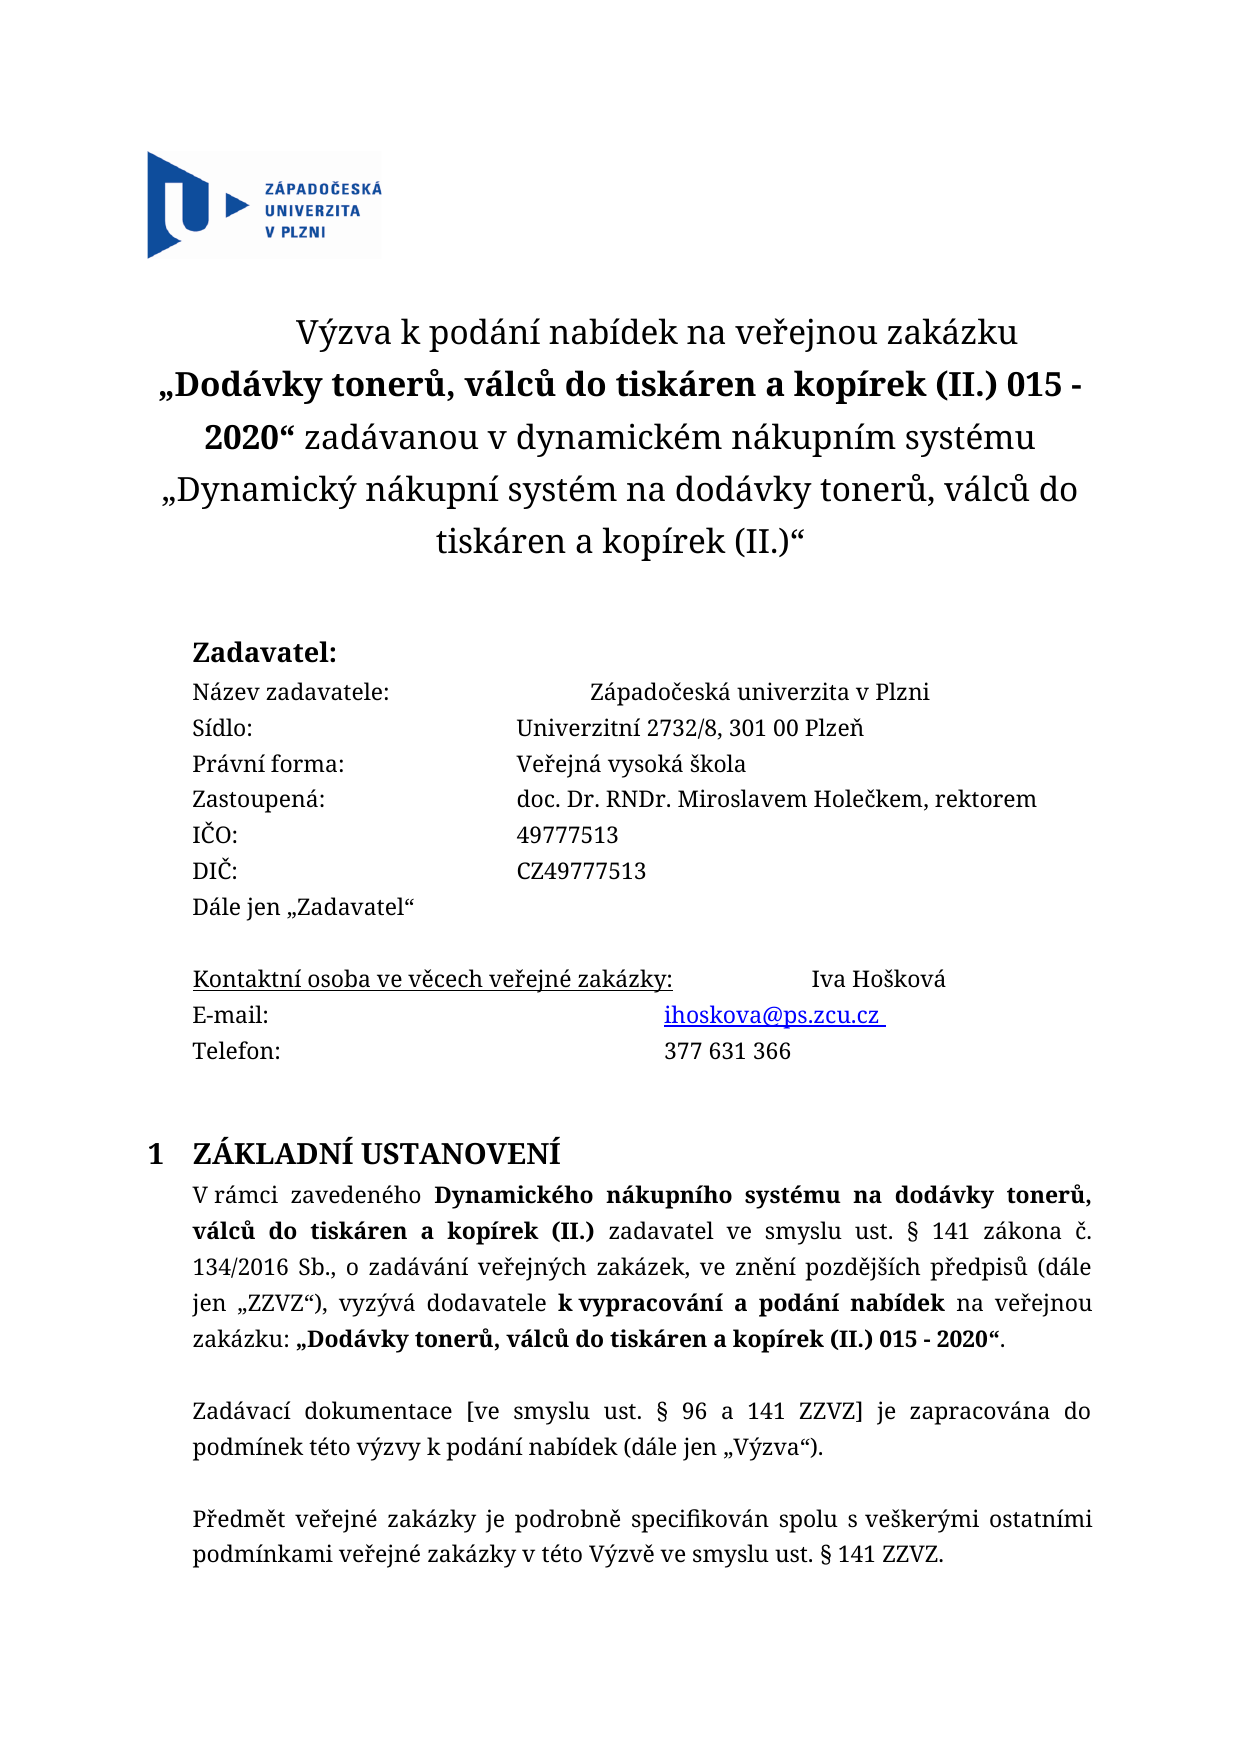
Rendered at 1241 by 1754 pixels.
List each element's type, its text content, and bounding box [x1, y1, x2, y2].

text E-mail: ihoskova@ps.zcu.cz [148, 999, 1093, 1030]
text Právní forma: Veřejná vysoká škola [148, 747, 1093, 779]
text Zadavatel: [192, 633, 1093, 670]
text IČO: 49777513 [148, 819, 1093, 851]
text DIČ: CZ49777513 [148, 855, 1093, 887]
text Výzva k podání nabídek na veřejnou zakázku „Dodávky tonerů, válců do tiskáren a kopírek (II.) 015 - 2020“ zadávanou v dynamickém nákupním systému „Dynamický nákupní systém na dodávky tonerů, válců do tiskáren a kopírek (II.)“ [148, 309, 1093, 563]
text Zastoupená: doc. Dr. RNDr. Miroslavem Holečkem, rektorem [192, 783, 1093, 815]
text Zadávací dokumentace [ve smyslu ust. § 96 a 141 ZZVZ] je zapracována do podmínek této výzvy k podání nabídek (dále jen „Výzva“). [192, 1395, 1093, 1462]
text Název zadavatele: Západočeská univerzita v Plzni [148, 676, 1093, 707]
text Dále jen „Zadavatel“ [148, 891, 1093, 922]
text Kontaktní osoba ve věcech veřejné zakázky: Iva Hošková [148, 963, 1093, 994]
text Sídlo: Univerzitní 2732/8, 301 00 Plzeň [148, 712, 1093, 743]
text Telefon: 377 631 366 [148, 1035, 1093, 1066]
text V rámci zavedeného Dynamického nákupního systému na dodávky tonerů, válců do tiskáren a kopírek (II.) zadavatel ve smyslu ust. § 141 zákona č. 134/2016 Sb., o zadávání veřejných zakázek, ve znění pozdějších předpisů (dále jen „ZZVZ“), vyzývá dodavatele k vypracování a podání nabídek na veřejnou zakázku: „Dodávky tonerů, válců do tiskáren a kopírek (II.) 015 - 2020“. [192, 1179, 1093, 1354]
text Předmět veřejné zakázky je podrobně specifikován spolu s veškerými ostatními podmínkami veřejné zakázky v této Výzvě ve smyslu ust. § 141 ZZVZ. [192, 1502, 1093, 1570]
picture [147, 151, 382, 259]
subtitle ZÁKLADNÍ USTANOVENÍ [148, 1133, 1093, 1173]
